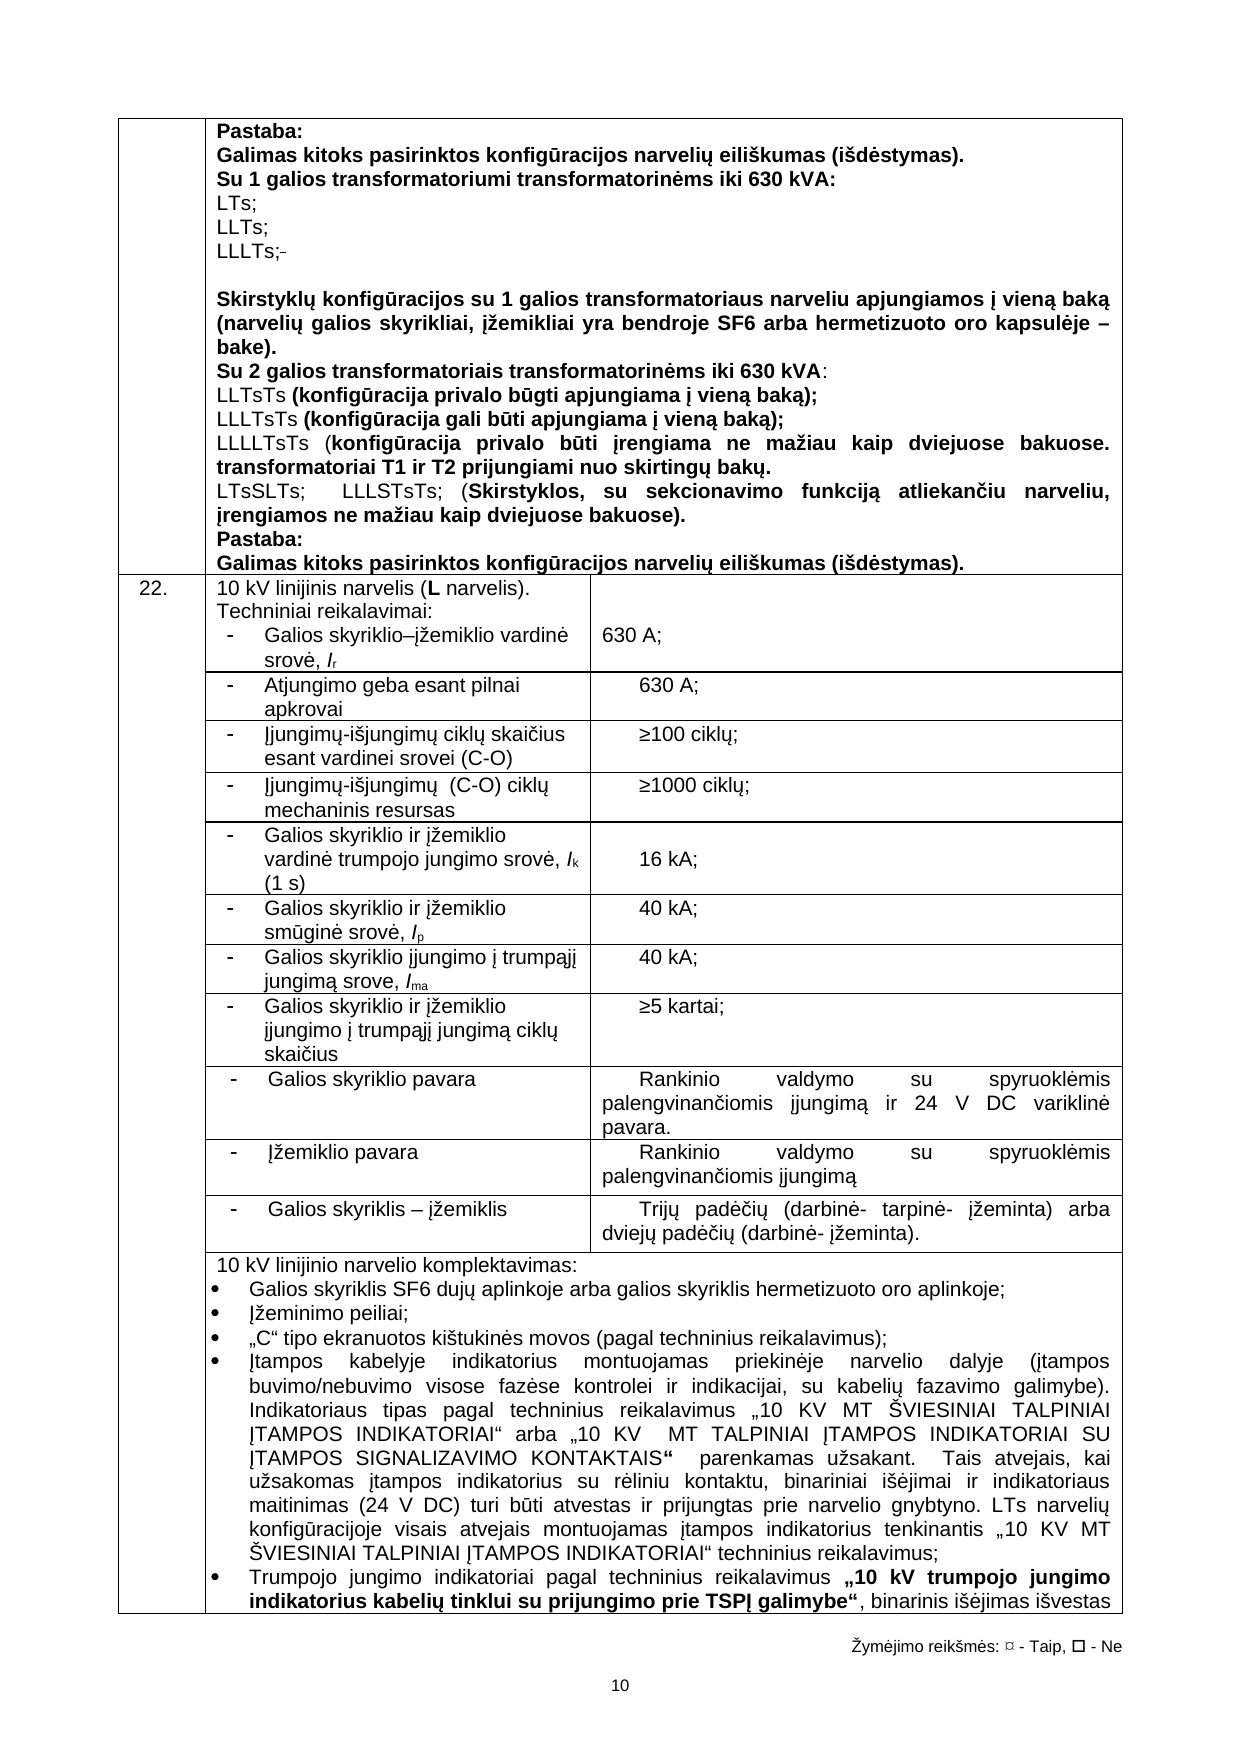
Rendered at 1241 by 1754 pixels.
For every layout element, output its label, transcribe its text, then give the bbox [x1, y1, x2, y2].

table_cell [119, 575, 205, 1613]
table_cell Galios skyriklis – įžemiklis [206, 1196, 590, 1252]
table_cell ≥5 kartai; [591, 994, 1122, 1066]
table_cell [119, 119, 205, 574]
table_cell Rankinio valdymo su spyruoklėmis palengvinančiomis įjungimą ir 24 V DC variklinė pavara. [591, 1067, 1122, 1138]
table_cell 40 kA; [591, 895, 1122, 943]
table_cell ≥1000 ciklų; [591, 773, 1122, 821]
table_cell Galios skyriklio pavara [206, 1067, 590, 1138]
table_cell Atjungimo geba esant pilnai apkrovai [206, 673, 590, 720]
table_cell 630 A; [591, 575, 1122, 671]
table_cell Galios skyriklio įjungimo į trumpąjį jungimą srove, Ima [206, 945, 590, 992]
table_cell ≥100 ciklų; [591, 721, 1122, 772]
table_cell 16 kA; [591, 823, 1122, 894]
table_cell 10 kV linijinis narvelis (L narvelis). Techniniai reikalavimai: Galios skyriklio–įžemiklio vardinė srovė, Ir [206, 575, 590, 671]
table_cell Galios skyriklio ir įžemiklio įjungimo į trumpąjį jungimą ciklų skaičius [206, 994, 590, 1066]
table_cell Įžemiklio pavara [206, 1140, 590, 1195]
table_cell Įjungimų-išjungimų (C-O) ciklų mechaninis resursas [206, 773, 590, 821]
table_cell 630 A; [591, 673, 1122, 720]
table_cell Rankinio valdymo su spyruoklėmis palengvinančiomis įjungimą [591, 1140, 1122, 1195]
table_cell 40 kA; [591, 945, 1122, 992]
table_cell Trijų padėčių (darbinė- tarpinė- įžeminta) arba dviejų padėčių (darbinė- įžeminta). [591, 1196, 1122, 1252]
table_cell Galios skyriklio ir įžemiklio vardinė trumpojo jungimo srovė, Ik (1 s) [206, 823, 590, 894]
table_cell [206, 119, 1122, 574]
table_cell Galios skyriklio ir įžemiklio smūginė srovė, Ip [206, 895, 590, 943]
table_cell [206, 1253, 1122, 1613]
table_cell Įjungimų-išjungimų ciklų skaičius esant vardinei srovei (C-O) [206, 721, 590, 772]
